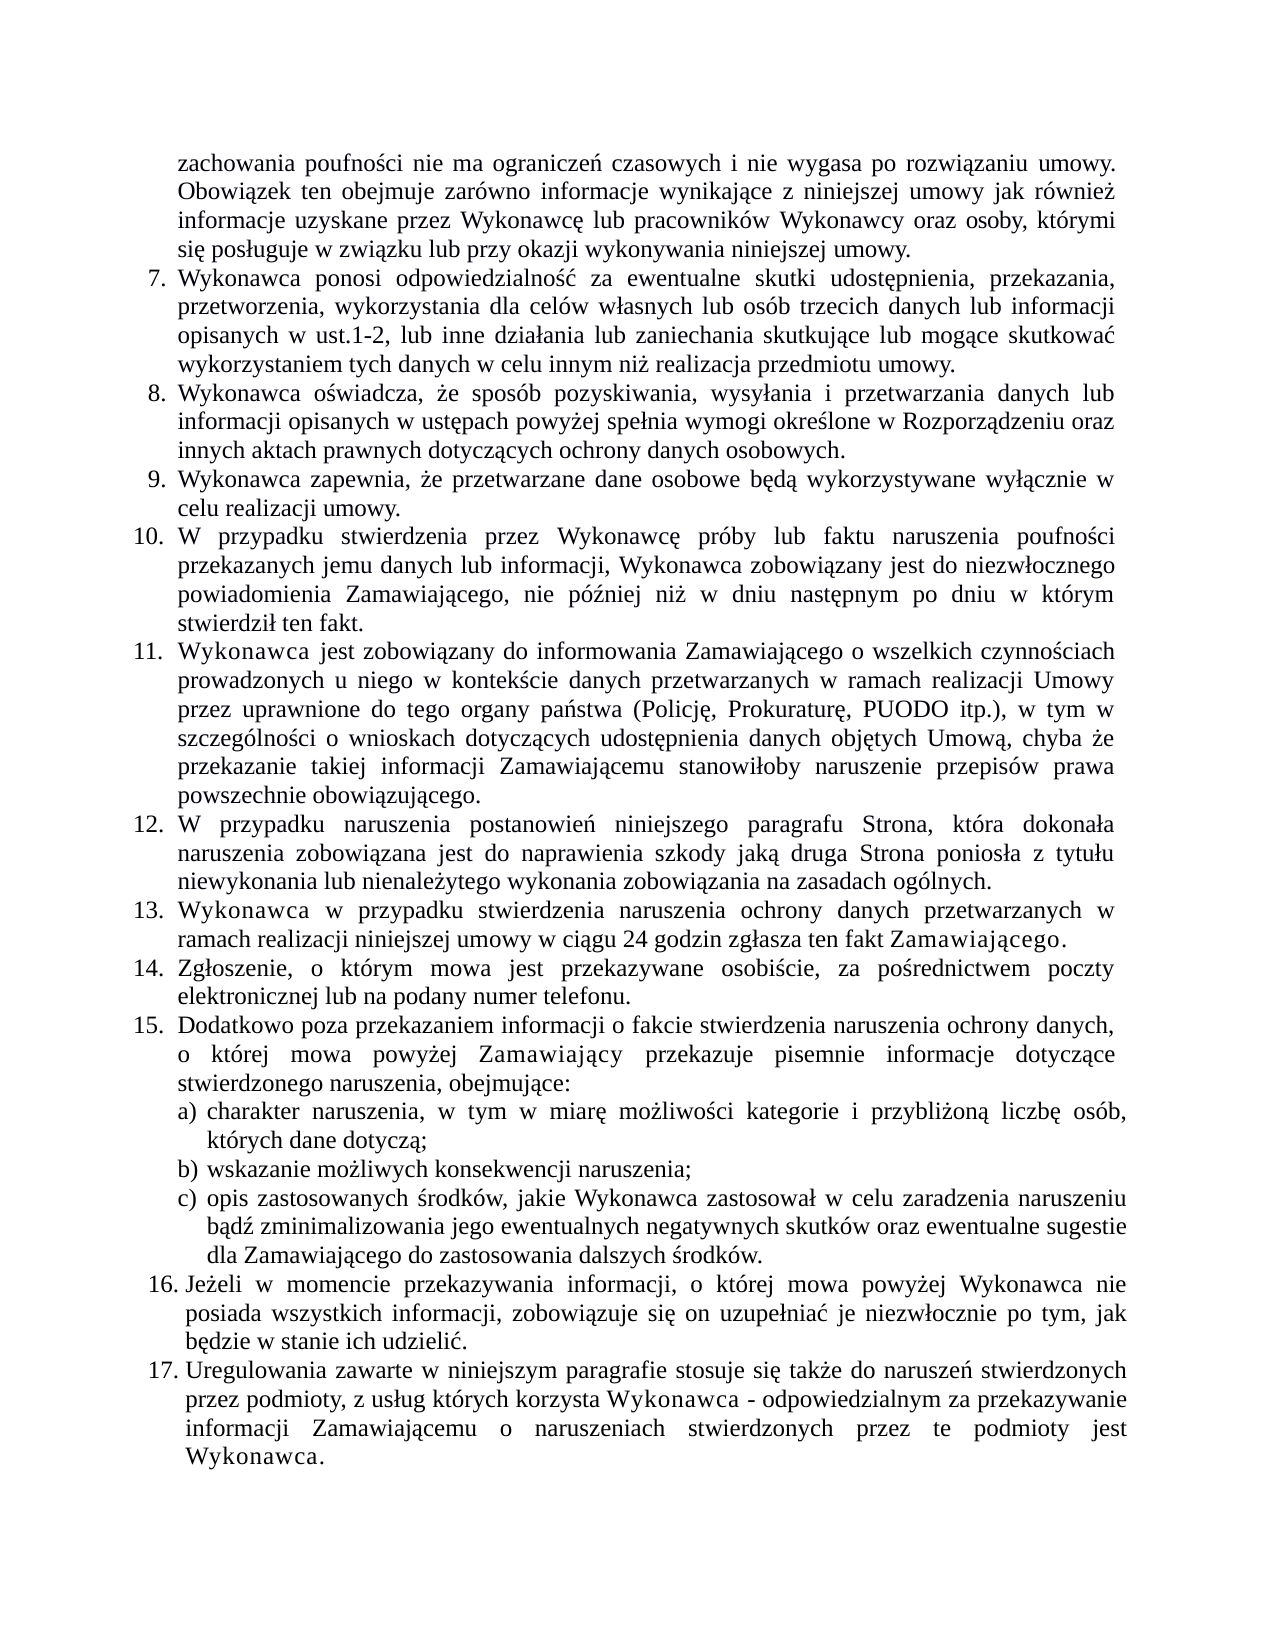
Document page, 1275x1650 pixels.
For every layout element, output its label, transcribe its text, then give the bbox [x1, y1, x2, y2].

list W przypadku naruszenia postanowień niniejszego paragrafu Strona, która dokonała naruszenia zobowiązana jest do naprawienia szkody jaką druga Strona poniosła z tytułu niewykonania lub nienależytego wykonania zobowiązania na zasadach ogólnych. [133, 809, 1115, 895]
list charakter naruszenia, w tym w miarę możliwości kategorie i przybliżoną liczbę osób, których dane dotyczą; [177, 1096, 1127, 1154]
list Zgłoszenie, o którym mowa jest przekazywane osobiście, za pośrednictwem poczty elektronicznej lub na podany numer telefonu. [133, 953, 1115, 1010]
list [148, 148, 1116, 263]
list Dodatkowo poza przekazaniem informacji o fakcie stwierdzenia naruszenia ochrony danych, o której mowa powyżej Zamawiający przekazuje pisemnie informacje dotyczące stwierdzonego naruszenia, obejmujące: [133, 1010, 1115, 1096]
list Wykonawca oświadcza, że sposób pozyskiwania, wysyłania i przetwarzania danych lub informacji opisanych w ustępach powyżej spełnia wymogi określone w Rozporządzeniu oraz innych aktach prawnych dotyczących ochrony danych osobowych. [148, 378, 1116, 464]
list Uregulowania zawarte w niniejszym paragrafie stosuje się także do naruszeń stwierdzonych przez podmioty, z usług których korzysta Wykonawca - odpowiedzialnym za przekazywanie informacji Zamawiającemu o naruszeniach stwierdzonych przez te podmioty jest Wykonawca. [148, 1355, 1127, 1470]
list Wykonawca w przypadku stwierdzenia naruszenia ochrony danych przetwarzanych w ramach realizacji niniejszej umowy w ciągu 24 godzin zgłasza ten fakt Zamawiającego. [133, 895, 1115, 953]
list opis zastosowanych środków, jakie Wykonawca zastosował w celu zaradzenia naruszeniu bądź zminimalizowania jego ewentualnych negatywnych skutków oraz ewentualne sugestie dla Zamawiającego do zastosowania dalszych środków. [177, 1183, 1127, 1269]
list Jeżeli w momencie przekazywania informacji, o której mowa powyżej Wykonawca nie posiada wszystkich informacji, zobowiązuje się on uzupełniać je niezwłocznie po tym, jak będzie w stanie ich udzielić. [148, 1269, 1127, 1355]
list Wykonawca jest zobowiązany do informowania Zamawiającego o wszelkich czynnościach prowadzonych u niego w kontekście danych przetwarzanych w ramach realizacji Umowy przez uprawnione do tego organy państwa (Policję, Prokuraturę, PUODO itp.), w tym w szczególności o wnioskach dotyczących udostępnienia danych objętych Umową, chyba że przekazanie takiej informacji Zamawiającemu stanowiłoby naruszenie przepisów prawa powszechnie obowiązującego. [133, 636, 1115, 809]
list wskazanie możliwych konsekwencji naruszenia; [177, 1154, 1127, 1183]
list W przypadku stwierdzenia przez Wykonawcę próby lub faktu naruszenia poufności przekazanych jemu danych lub informacji, Wykonawca zobowiązany jest do niezwłocznego powiadomienia Zamawiającego, nie później niż w dniu następnym po dniu w którym stwierdził ten fakt. [133, 521, 1115, 636]
list Wykonawca ponosi odpowiedzialność za ewentualne skutki udostępnienia, przekazania, przetworzenia, wykorzystania dla celów własnych lub osób trzecich danych lub informacji opisanych w ust.1-2, lub inne działania lub zaniechania skutkujące lub mogące skutkować wykorzystaniem tych danych w celu innym niż realizacja przedmiotu umowy. [148, 263, 1116, 378]
list Wykonawca zapewnia, że przetwarzane dane osobowe będą wykorzystywane wyłącznie w celu realizacji umowy. [148, 464, 1115, 521]
